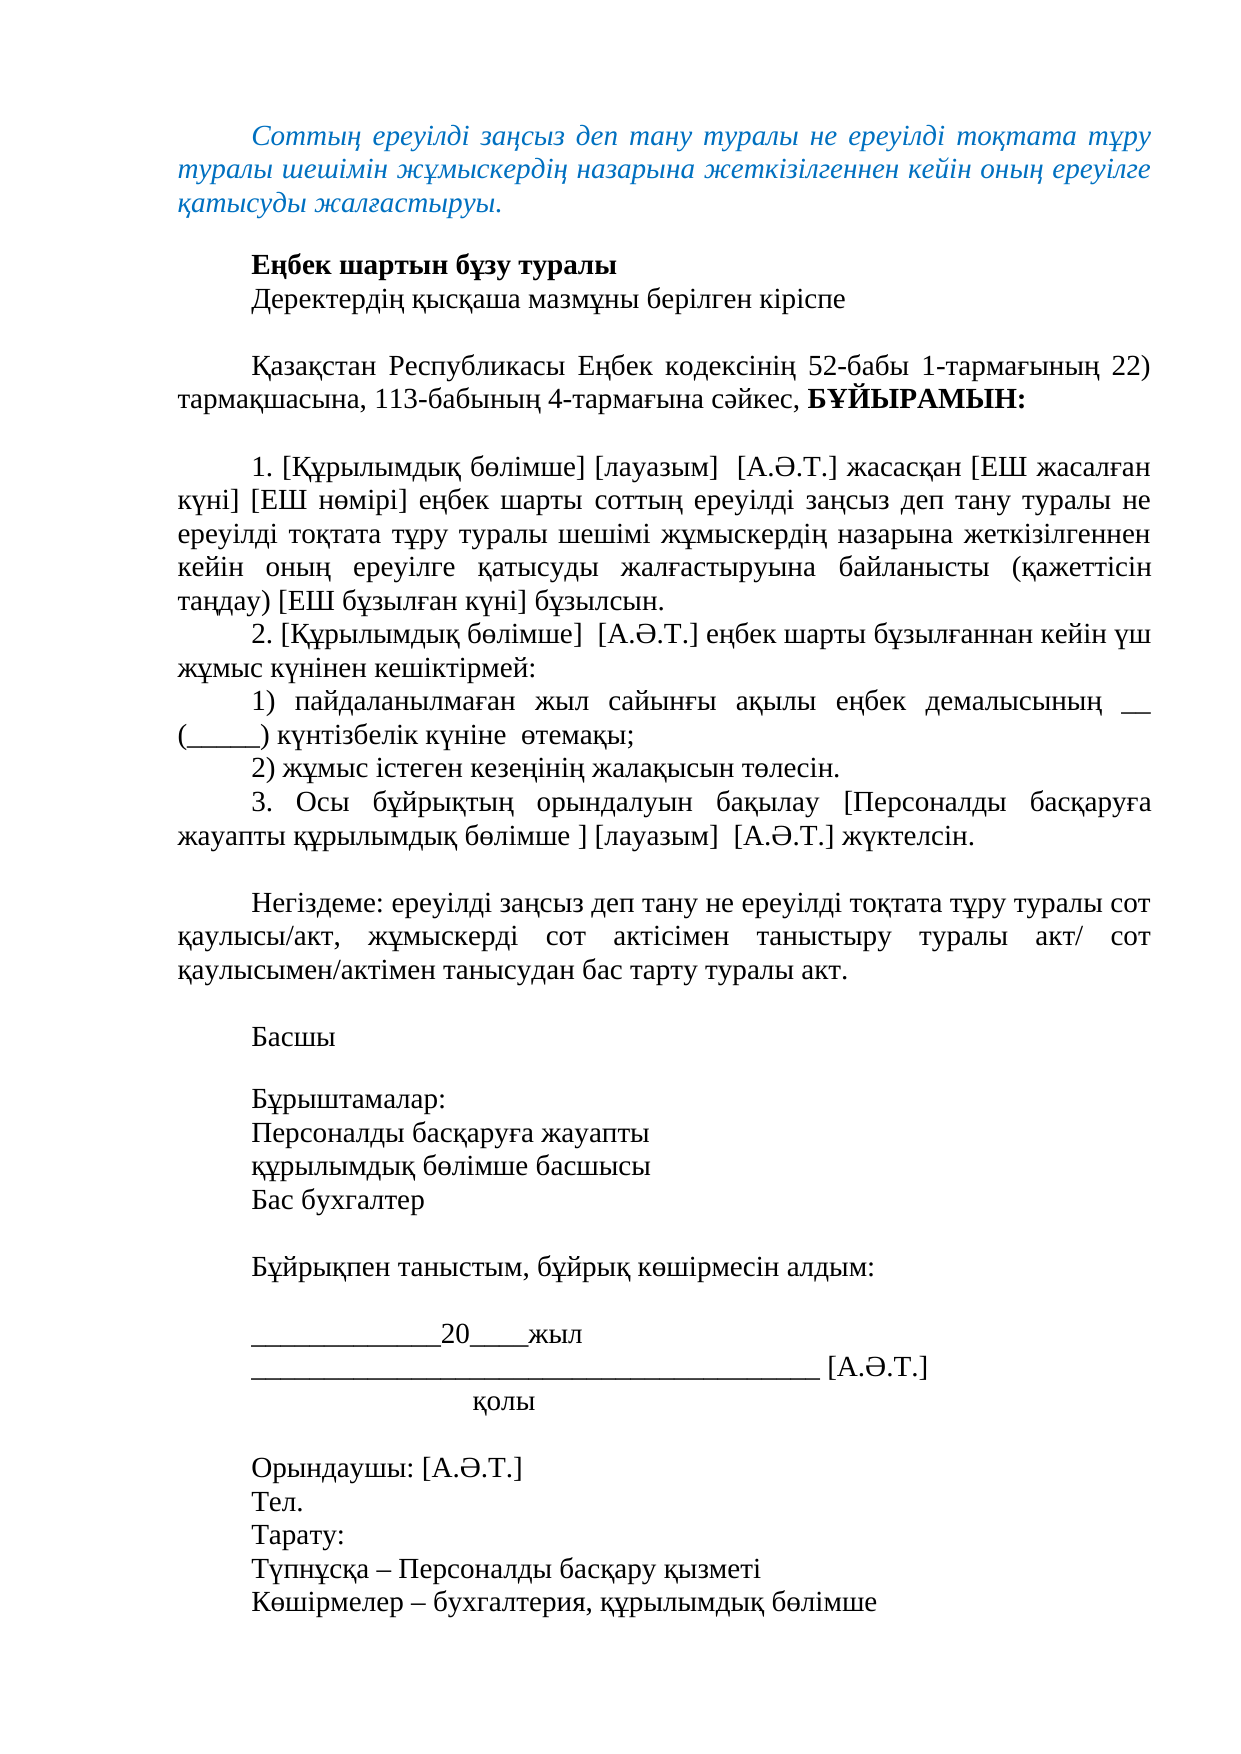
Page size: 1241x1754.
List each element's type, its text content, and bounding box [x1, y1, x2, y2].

list Орындаушы: [А.Ә.Т.] [177, 1450, 1152, 1484]
list Тел. [177, 1484, 1152, 1517]
text Қазақстан Республикасы Еңбек кодексінің 52-бабы 1-тармағының 22) тармақшасына, 113-бабының 4-тармағына сәйкес, БҰЙЫРАМЫН: [177, 348, 1152, 415]
text қолы [398, 1383, 1152, 1417]
list Басшы [177, 1019, 1152, 1052]
list Бұрыштамалар: [177, 1081, 1152, 1115]
list Бұйрықпен таныстым, бұйрық көшірмесін алдым: [177, 1249, 1152, 1282]
text 1) пайдаланылмаған жыл сайынғы ақылы еңбек демалысының __ (_____) күнтізбелік күніне өтемақы; [177, 683, 1152, 751]
text Еңбек шартын бұзу туралы [177, 247, 1152, 281]
text 2. [Құрылымдық бөлімше] [А.Ә.Т.] еңбек шарты бұзылғаннан кейін үш жұмыс күнінен кешіктірмей: [177, 616, 1152, 683]
text 3. Осы бұйрықтың орындалуын бақылау [Персоналды басқаруға жауапты құрылымдық бөлімше ] [лауазым] [А.Ә.Т.] жүктелсін. [177, 784, 1152, 851]
list _______________________________________ [А.Ә.Т.] [177, 1349, 1152, 1383]
text Бас бухгалтер [177, 1182, 1152, 1215]
list Негіздеме: ереуілді заңсыз деп тану не ереуілді тоқтата тұру туралы сот қаулысы/акт, жұмыскерді сот актісімен таныстыру туралы акт/ сот қаулысымен/актімен танысудан бас тарту туралы акт. [177, 885, 1152, 985]
text Деректердің қысқаша мазмұны берілген кіріспе [177, 281, 1152, 314]
list 2) жұмыс істеген кезеңінің жалақысын төлесін. [177, 751, 1152, 784]
text Түпнұсқа – Персоналды басқару қызметі [177, 1551, 1152, 1584]
text Соттың ереуілді заңсыз деп тану туралы не ереуілді тоқтата тұру туралы шешімін жұмыскердің назарына жеткізілгеннен кейін оның ереуілге қатысуды жалғастыруы. [177, 118, 1152, 219]
text құрылымдық бөлімше басшысы [177, 1148, 1152, 1182]
list Тарату: [177, 1517, 1152, 1551]
list _____________20____жыл [177, 1316, 1152, 1349]
text Көшірмелер – бухгалтерия, құрылымдық бөлімше [177, 1584, 1152, 1618]
text 1. [Құрылымдық бөлімше] [лауазым] [А.Ә.Т.] жасасқан [ЕШ жасалған күні] [ЕШ нөмірі] еңбек шарты соттың ереуілді заңсыз деп тану туралы не ереуілді тоқтата тұру туралы шешімі жұмыскердің назарына жеткізілгеннен кейін оның ереуілге қатысуды жалғастыруына байланысты (қажеттісін таңдау) [ЕШ бұзылған күні] бұзылсын. [177, 449, 1152, 616]
text Персоналды басқаруға жауапты [177, 1115, 1152, 1148]
